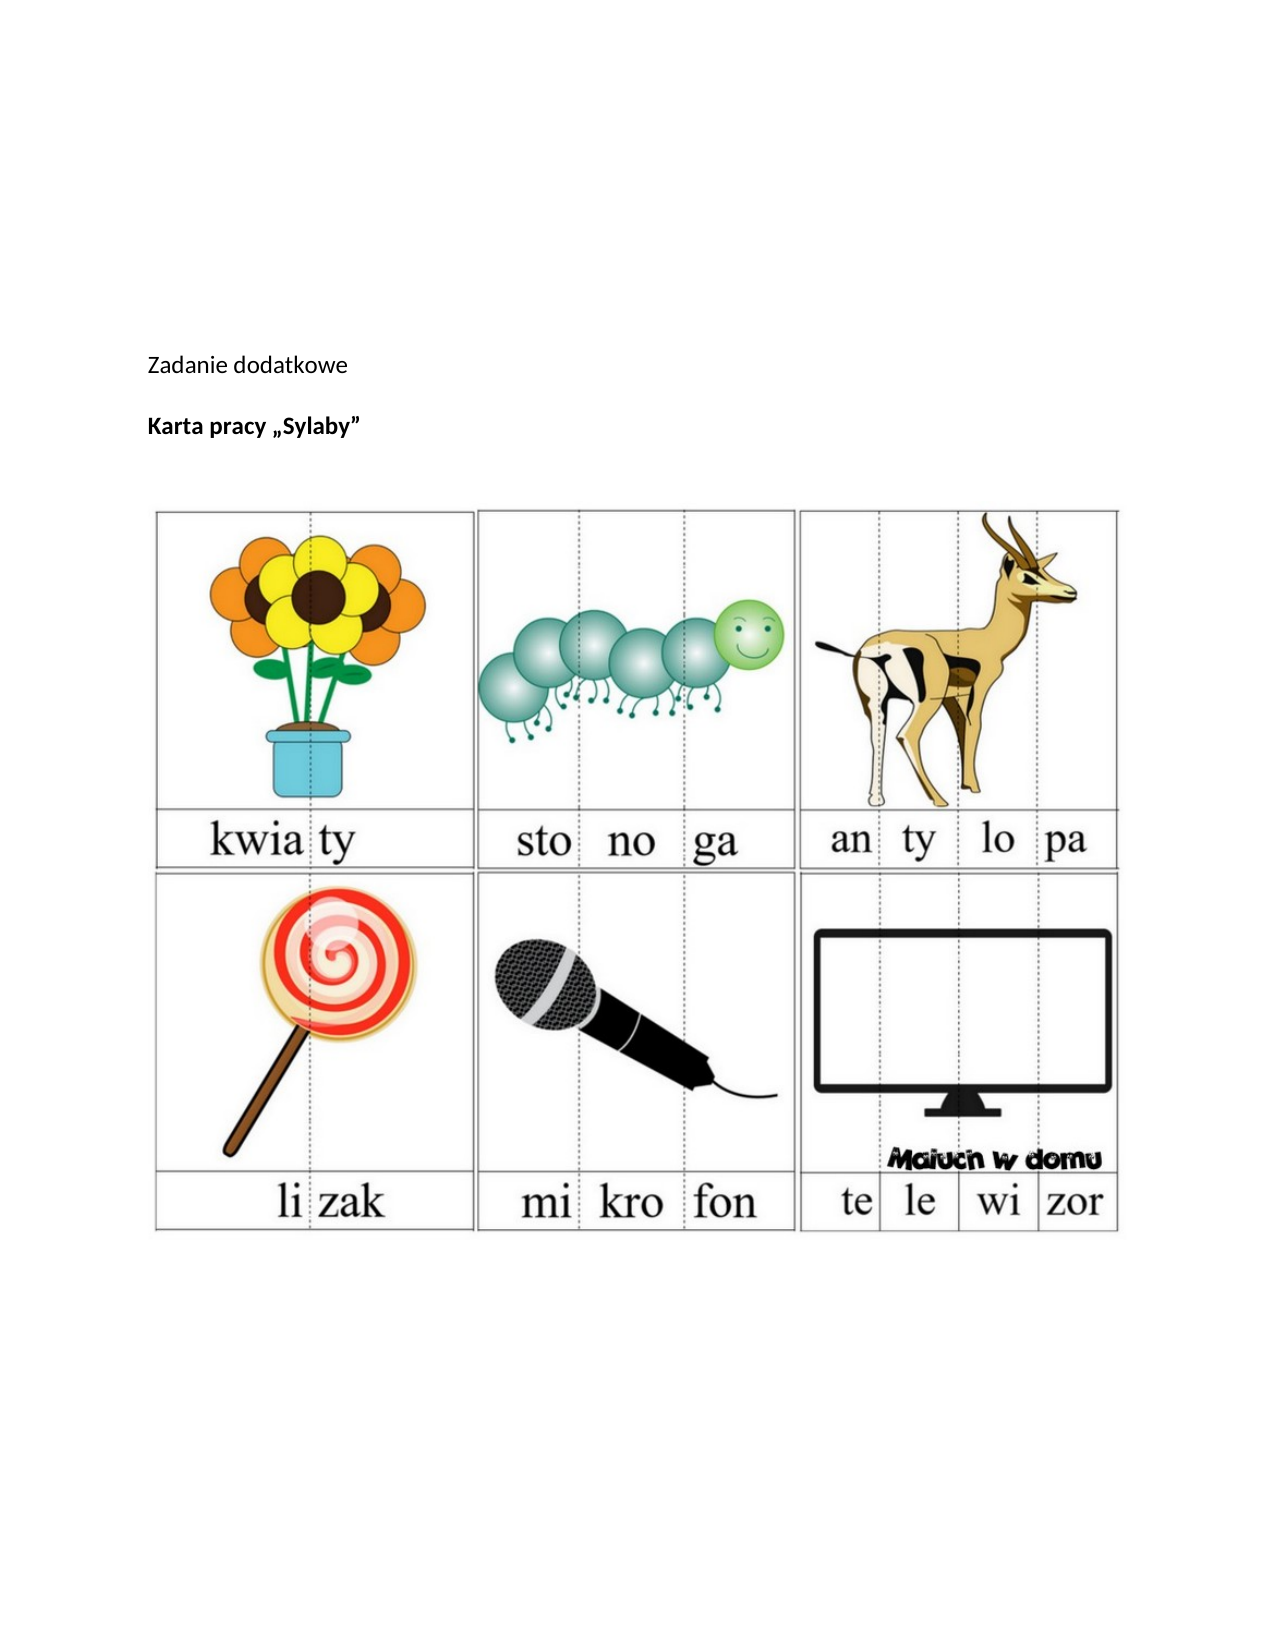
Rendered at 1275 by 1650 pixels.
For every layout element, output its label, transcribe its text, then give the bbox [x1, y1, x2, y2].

picture [147, 501, 1128, 1240]
text Karta pracy „Sylaby” [148, 410, 1127, 440]
text Zadanie dodatkowe [148, 349, 1127, 379]
